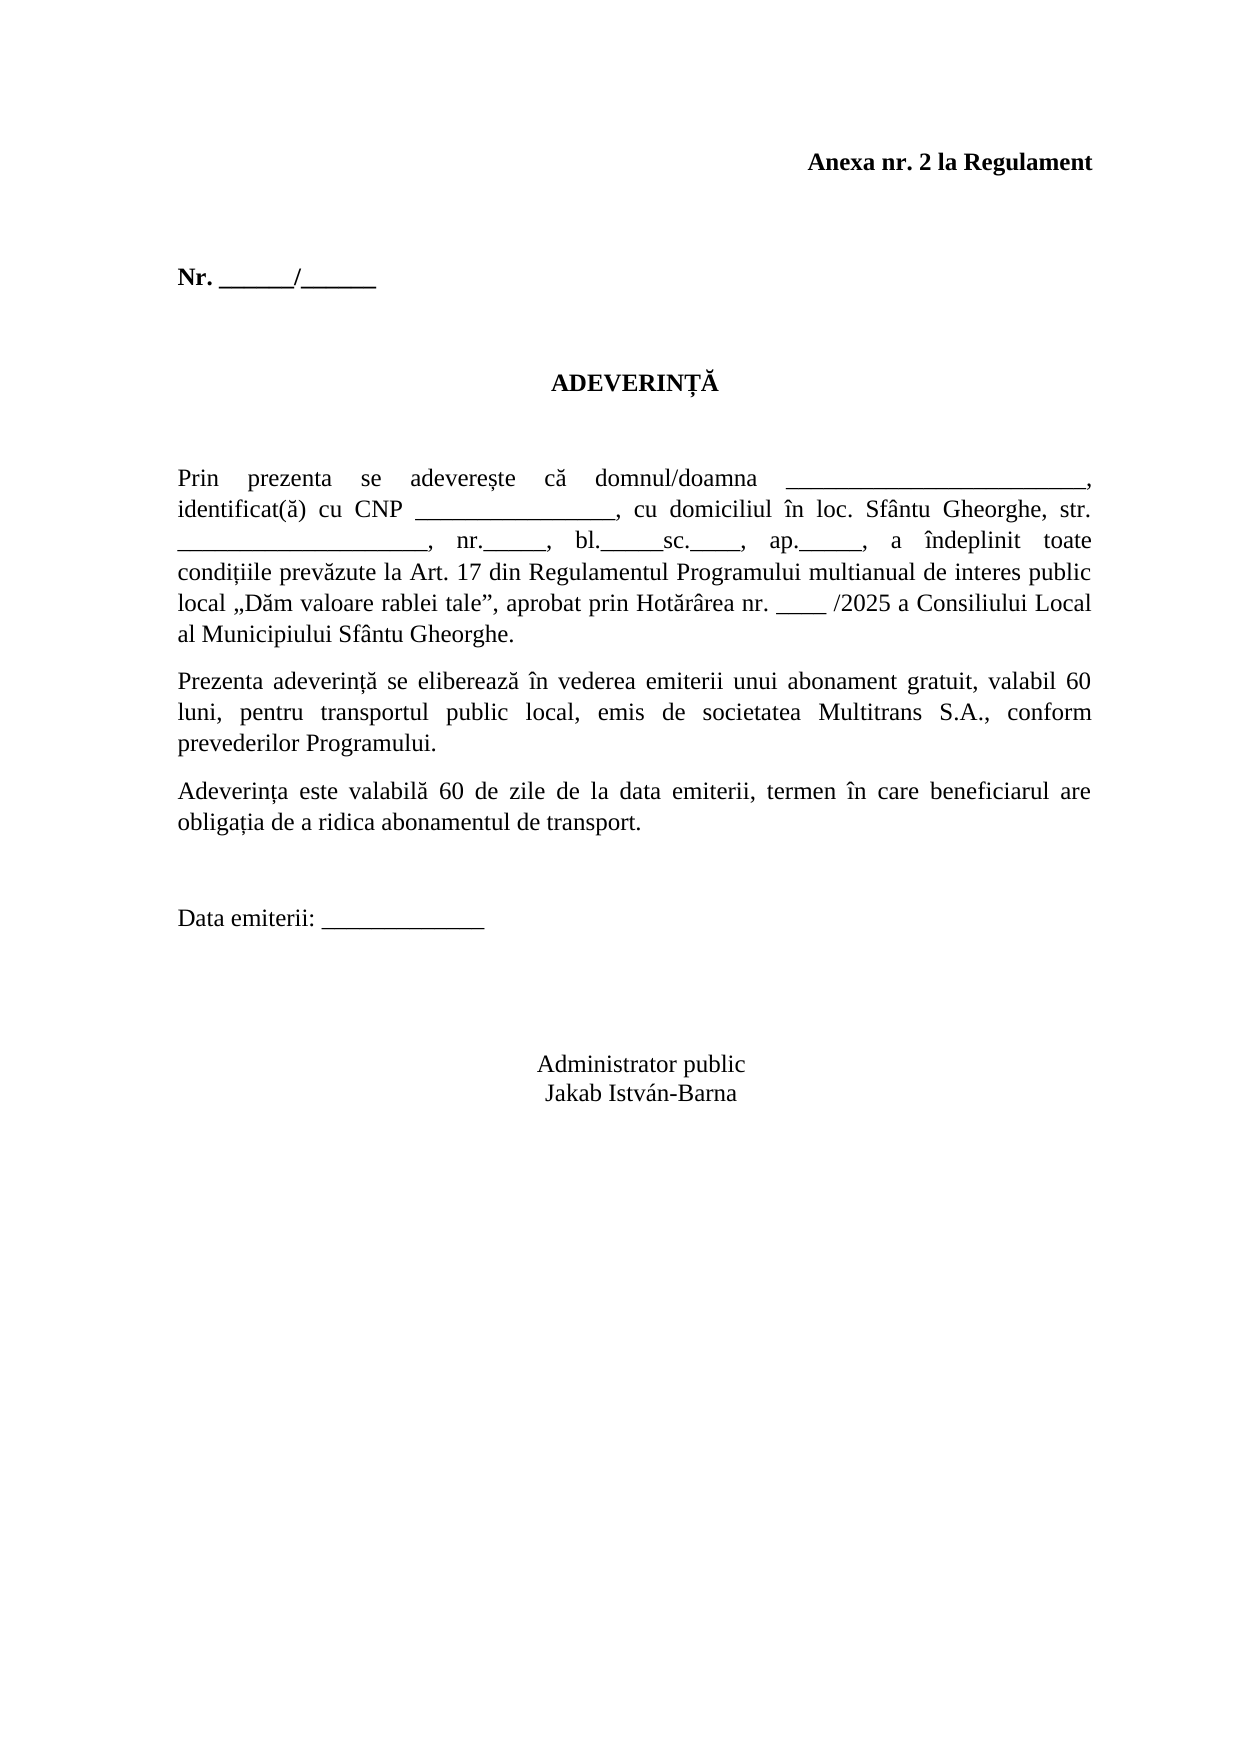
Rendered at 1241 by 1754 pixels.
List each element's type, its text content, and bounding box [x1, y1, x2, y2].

text Prin prezenta se adeverește că domnul/doamna ________________________, identificat(ă) cu CNP ________________, cu domiciliul în loc. Sfântu Gheorghe, str. ____________________, nr._____, bl._____sc.____, ap._____, a îndeplinit toate condițiile prevăzute la Art. 17 din Regulamentul Programului multianual de interes public local „Dăm valoare rablei tale”, aprobat prin Hotărârea nr. ____ /2025 a Consiliului Local al Municipiului Sfântu Gheorghe. [177, 463, 1092, 647]
text Administrator public [177, 1049, 1092, 1078]
text Nr. ______/______ [177, 262, 1092, 291]
text Adeverința este valabilă 60 de zile de la data emiterii, termen în care beneficiarul are obligația de a ridica abonamentul de transport. [177, 776, 1092, 836]
text Anexa nr. 2 la Regulament [177, 147, 1092, 175]
text Prezenta adeverință se eliberează în vederea emiterii unui abonament gratuit, valabil 60 luni, pentru transportul public local, emis de societatea Multitrans S.A., conform prevederilor Programului. [177, 666, 1092, 757]
text ADEVERINȚĂ [177, 368, 1092, 397]
text Jakab István-Barna [177, 1078, 1092, 1107]
text Data emiterii: _____________ [177, 903, 1092, 931]
